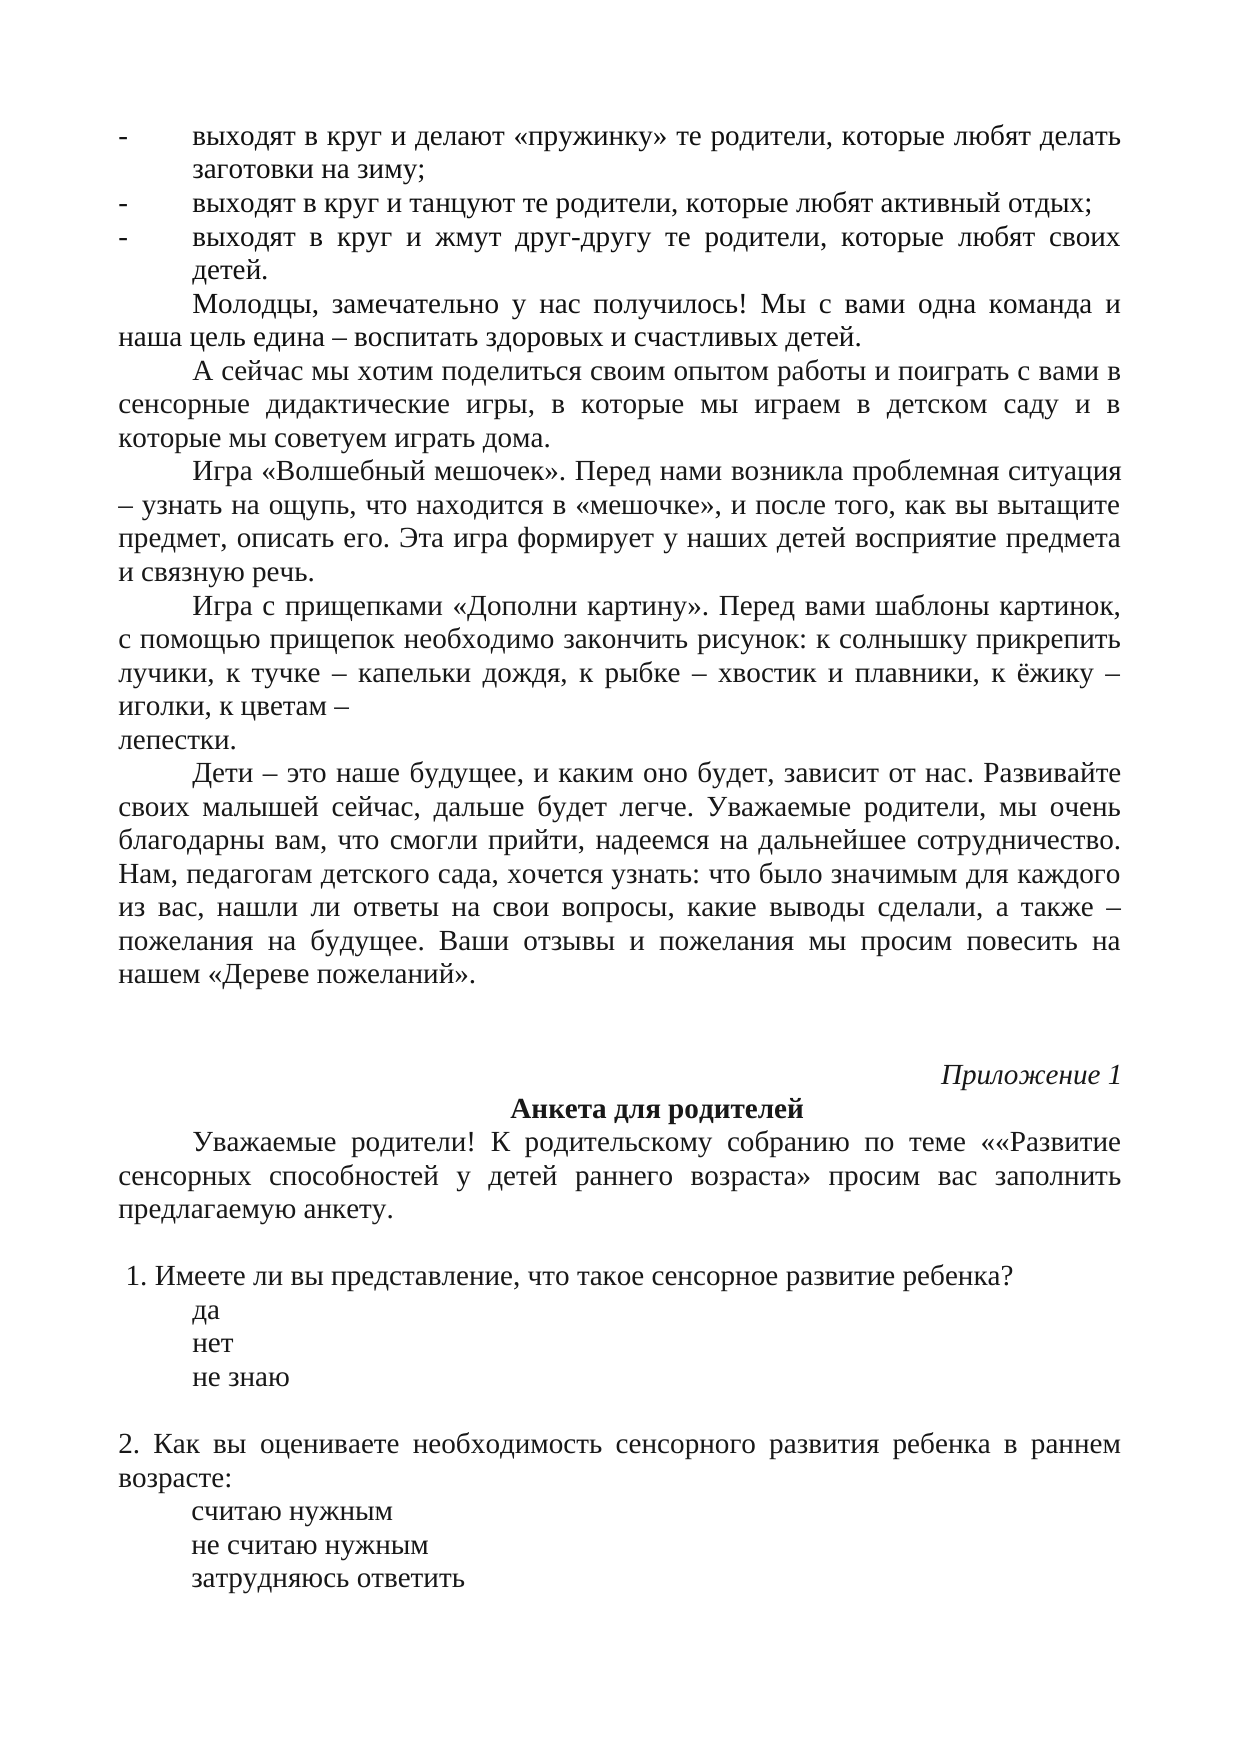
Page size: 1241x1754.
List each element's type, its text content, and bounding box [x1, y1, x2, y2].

list выходят в круг и танцуют те родители, которые любят активный отдых; [118, 185, 1122, 219]
text Дети – это наше будущее, и каким оно будет, зависит от нас. Развивайте своих малышей сейчас, дальше будет легче. Уважаемые родители, мы очень благодарны вам, что смогли прийти, надеемся на дальнейшее сотрудничество. Нам, педагогам детского сада, хочется узнать: что было значимым для каждого из вас, нашли ли ответы на свои вопросы, какие выводы сделали, а также – пожелания на будущее. Ваши отзывы и пожелания мы просим повесить на нашем «Дереве пожеланий». [118, 755, 1122, 990]
list выходят в круг и жмут друг-другу те родители, которые любят своих детей. [118, 219, 1122, 286]
text считаю нужным [118, 1493, 1122, 1527]
text Игра с прищепками «Дополни картину». Перед вами шаблоны картинок, с помощью прищепок необходимо закончить рисунок: к солнышку прикрепить лучики, к тучке – капельки дождя, к рыбке – хвостик и плавники, к ёжику – иголки, к цветам – [118, 588, 1122, 722]
text не считаю нужным [118, 1527, 1122, 1560]
text 2. Как вы оцениваете необходимость сенсорного развития ребенка в раннем возрасте: [118, 1426, 1122, 1493]
text Приложение 1 [118, 1057, 1122, 1091]
text Анкета для родителей [118, 1091, 1122, 1124]
text Молодцы, замечательно у нас получилось! Мы с вами одна команда и наша цель едина – воспитать здоровых и счастливых детей. [118, 286, 1122, 353]
text 1. Имеете ли вы представление, что такое сенсорное развитие ребенка? [118, 1258, 1122, 1292]
text не знаю [118, 1359, 1122, 1393]
text нет [118, 1326, 1122, 1359]
text лепестки. [118, 722, 1122, 755]
text Уважаемые родители! К родительскому собранию по теме ««Развитие сенсорных способностей у детей раннего возраста» просим вас заполнить предлагаемую анкету. [118, 1124, 1122, 1225]
text затрудняюсь ответить [118, 1560, 1122, 1594]
text да [118, 1292, 1122, 1326]
list выходят в круг и делают «пружинку» те родители, которые любят делать заготовки на зиму; [118, 118, 1122, 185]
text А сейчас мы хотим поделиться своим опытом работы и поиграть с вами в сенсорные дидактические игры, в которые мы играем в детском саду и в которые мы советуем играть дома. [118, 353, 1122, 453]
text Игра «Волшебный мешочек». Перед нами возникла проблемная ситуация – узнать на ощупь, что находится в «мешочке», и после того, как вы вытащите предмет, описать его. Эта игра формирует у наших детей восприятие предмета и связную речь. [118, 453, 1122, 588]
